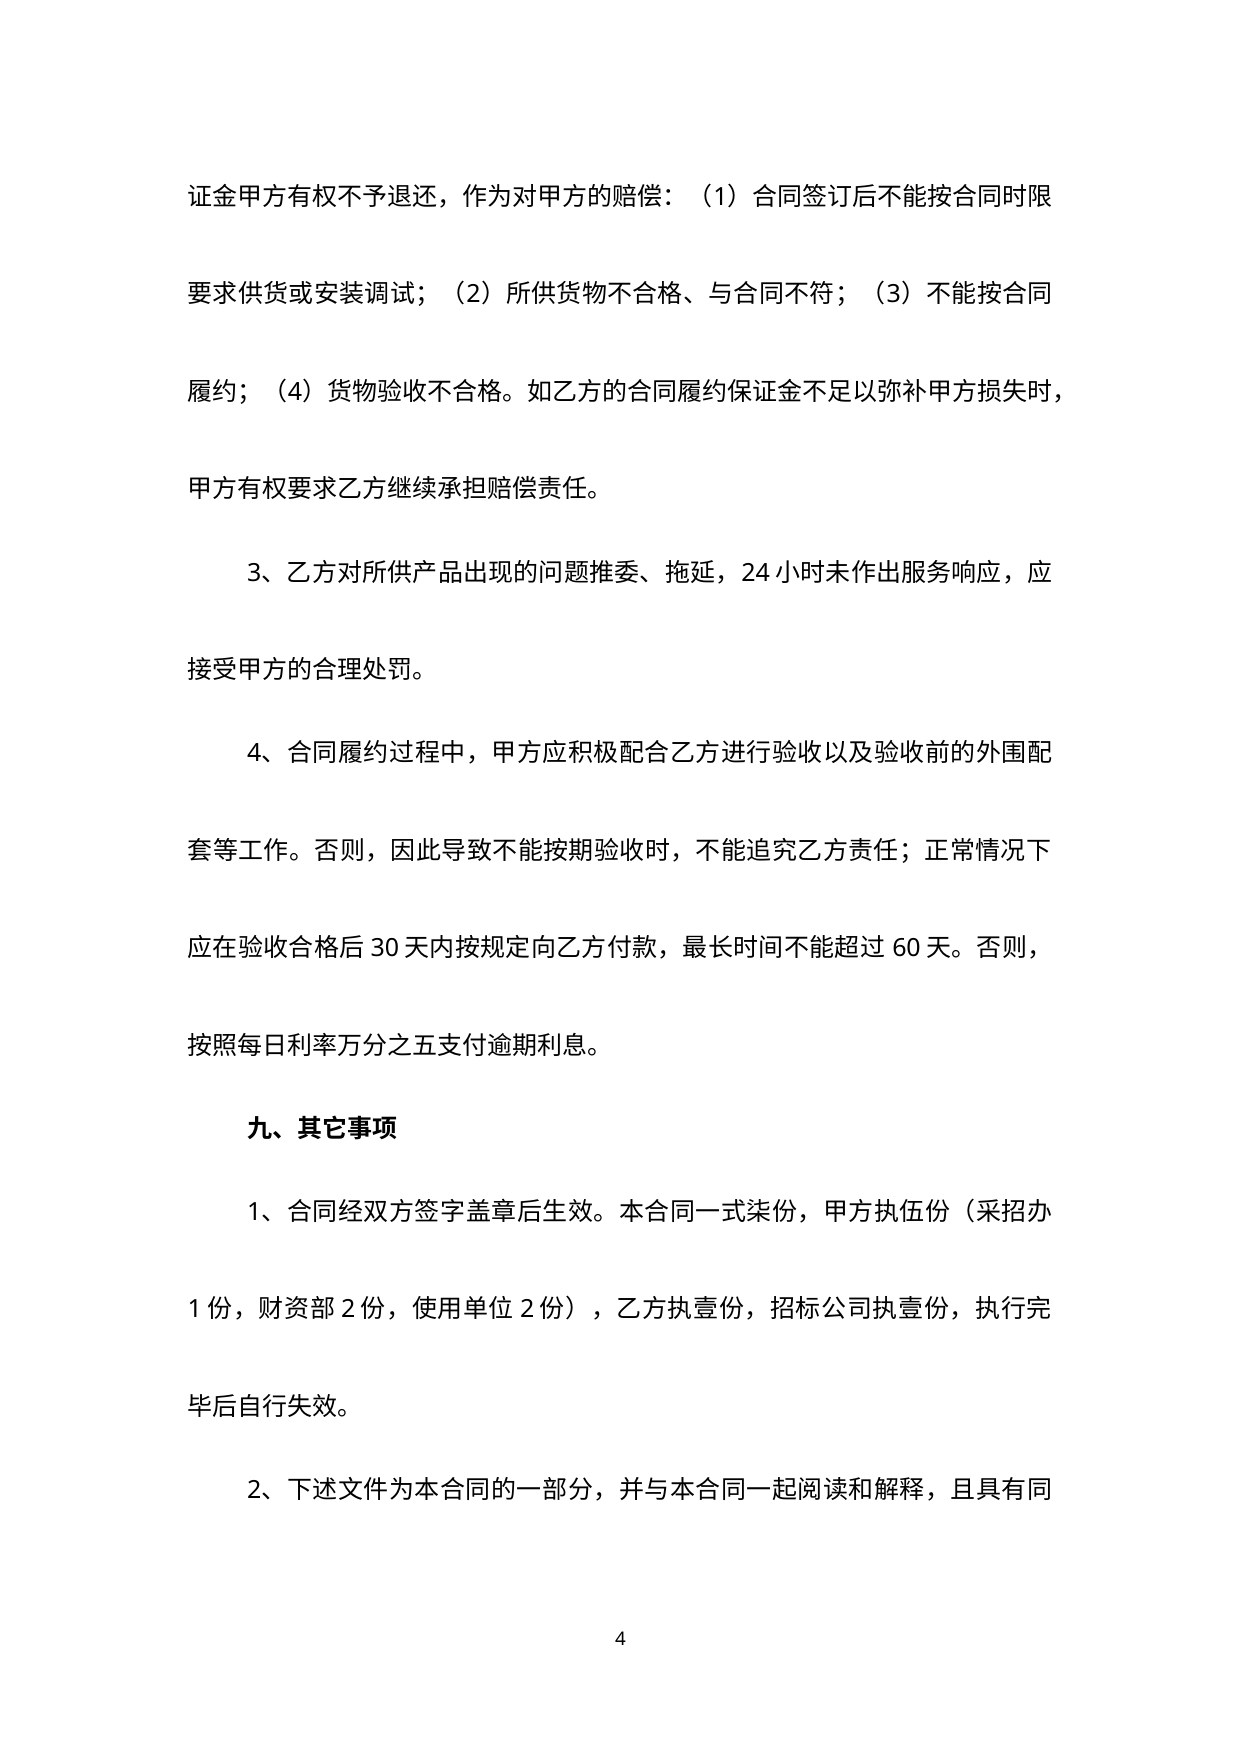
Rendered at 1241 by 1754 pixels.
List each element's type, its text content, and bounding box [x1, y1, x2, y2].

text 3、乙方对所供产品出现的问题推委、拖延，24小时未作出服务响应，应接受甲方的合理处罚。 [187, 538, 1053, 700]
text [187, 162, 1053, 519]
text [187, 1455, 1053, 1520]
text 4、合同履约过程中，甲方应积极配合乙方进行验收以及验收前的外围配套等工作。否则，因此导致不能按期验收时，不能追究乙方责任；正常情况下应在验收合格后30天内按规定向乙方付款，最长时间不能超过60天。否则，按照每日利率万分之五支付逾期利息。 [187, 718, 1053, 1076]
text 1、合同经双方签字盖章后生效。本合同一式柒份，甲方执伍份（采招办1份，财资部2份，使用单位2份），乙方执壹份，招标公司执壹份，执行完毕后自行失效。 [187, 1177, 1053, 1437]
text 九、其它事项 [187, 1094, 1053, 1159]
